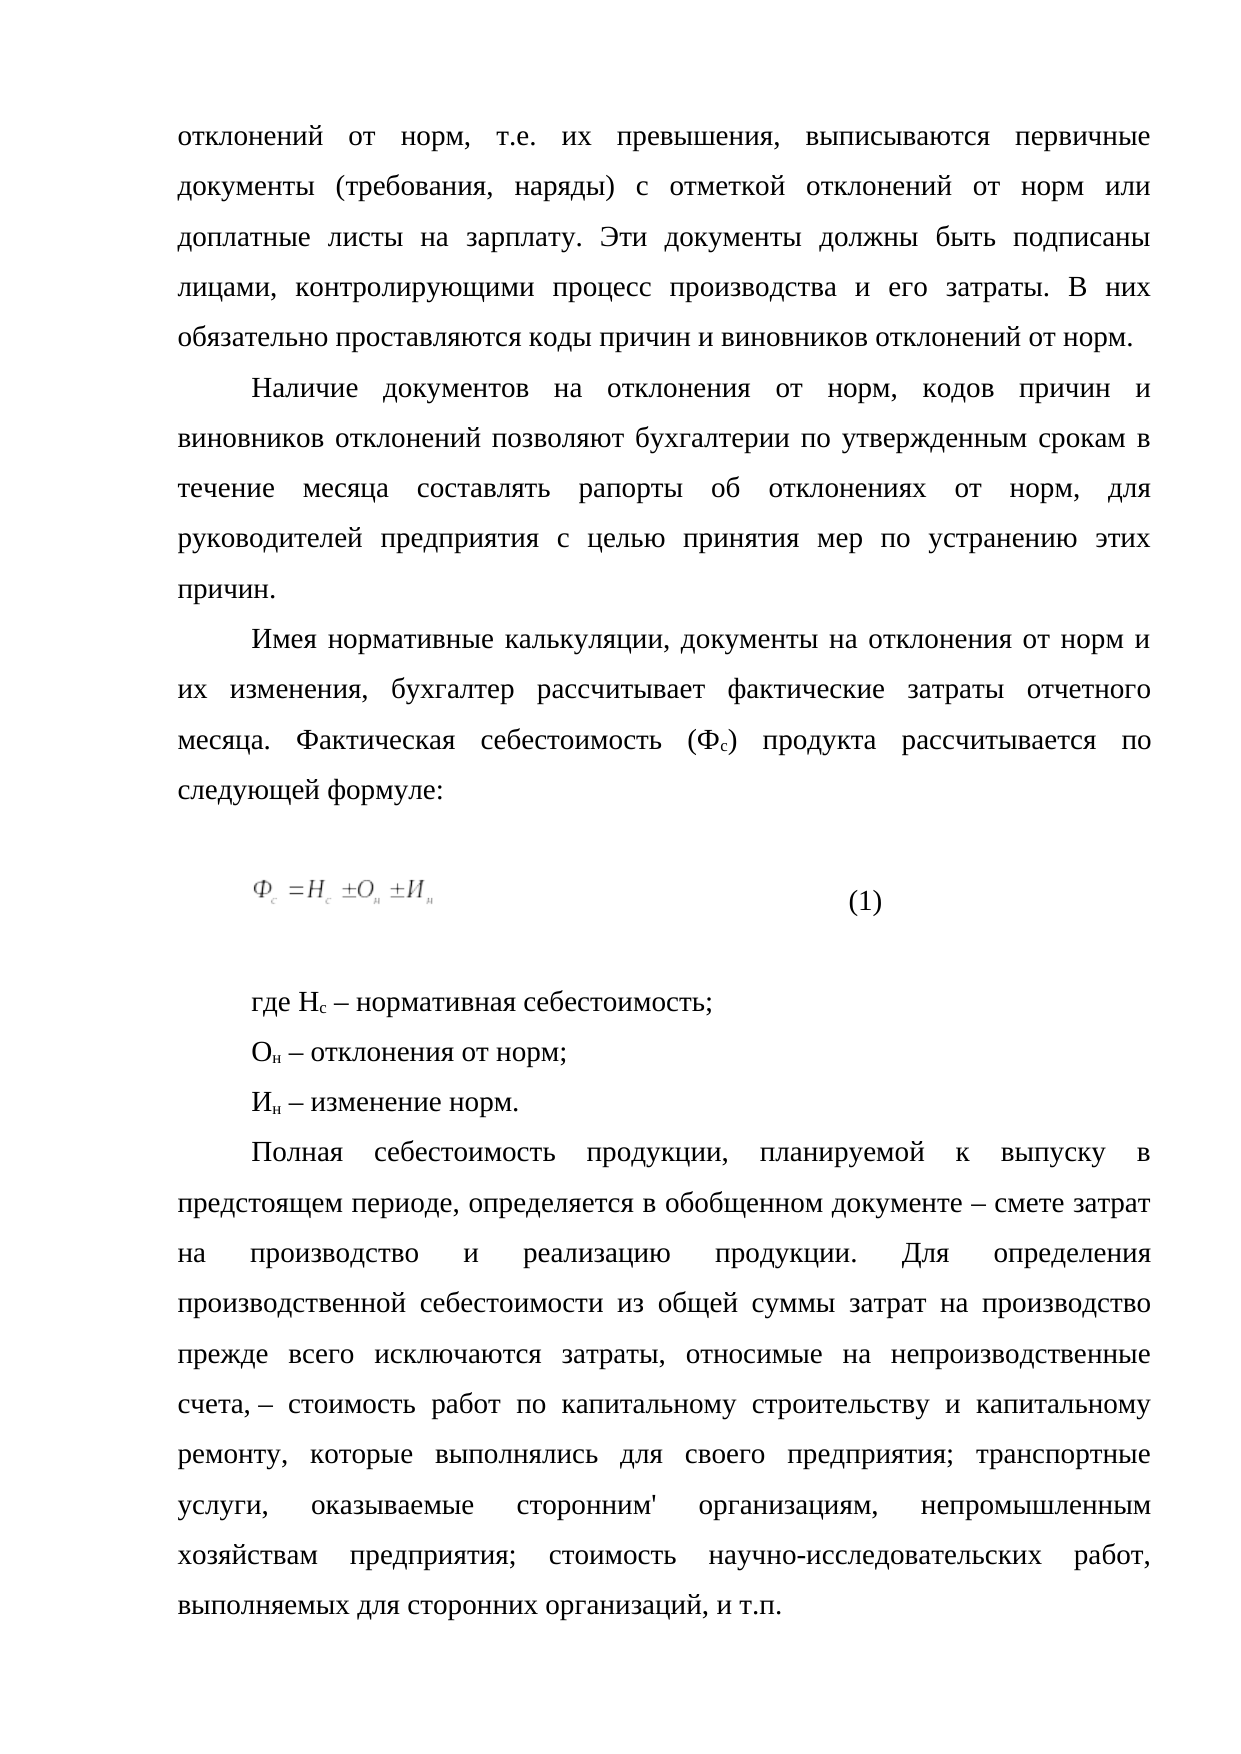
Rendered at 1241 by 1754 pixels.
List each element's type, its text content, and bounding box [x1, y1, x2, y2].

text Наличие документов на отклонения от норм, кодов причин и виновников отклонений позволяют бухгалтерии по утвержденным срокам в течение месяца составлять рапорты об отклонениях от норм, для руководителей предприятия с целью принятия мер по устранению этих причин. [177, 370, 1152, 604]
text где Нс – нормативная себестоимость; [177, 984, 1152, 1017]
text Полная себестоимость продукции, планируемой к выпуску в предстоящем периоде, определяется в обобщенном документе – смете затрат на производство и реализацию продукции. Для определения производственной себестоимости из общей суммы затрат на производство прежде всего исключаются затраты, относимые на непроизводственные счета, – стоимость работ по капитальному строительству и капитальному ремонту, которые выполнялись для своего предприятия; транспортные услуги, оказываемые сторонним' организациям, непромышленным хозяйствам предприятия; стоимость научно-исследовательских работ, выполняемых для сторонних организаций, и т.п. [177, 1134, 1152, 1621]
text Имея нормативные калькуляции, документы на отклонения от норм и их изменения, бухгалтер рассчитывает фактические затраты отчетного месяца. Фактическая себестоимость (Фс) продукта рассчитывается по следующей формуле: [177, 621, 1152, 806]
text (1) [177, 873, 1152, 917]
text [177, 118, 1152, 353]
text Ин – изменение норм. [177, 1084, 1152, 1118]
text Он – отклонения от норм; [177, 1034, 1152, 1067]
